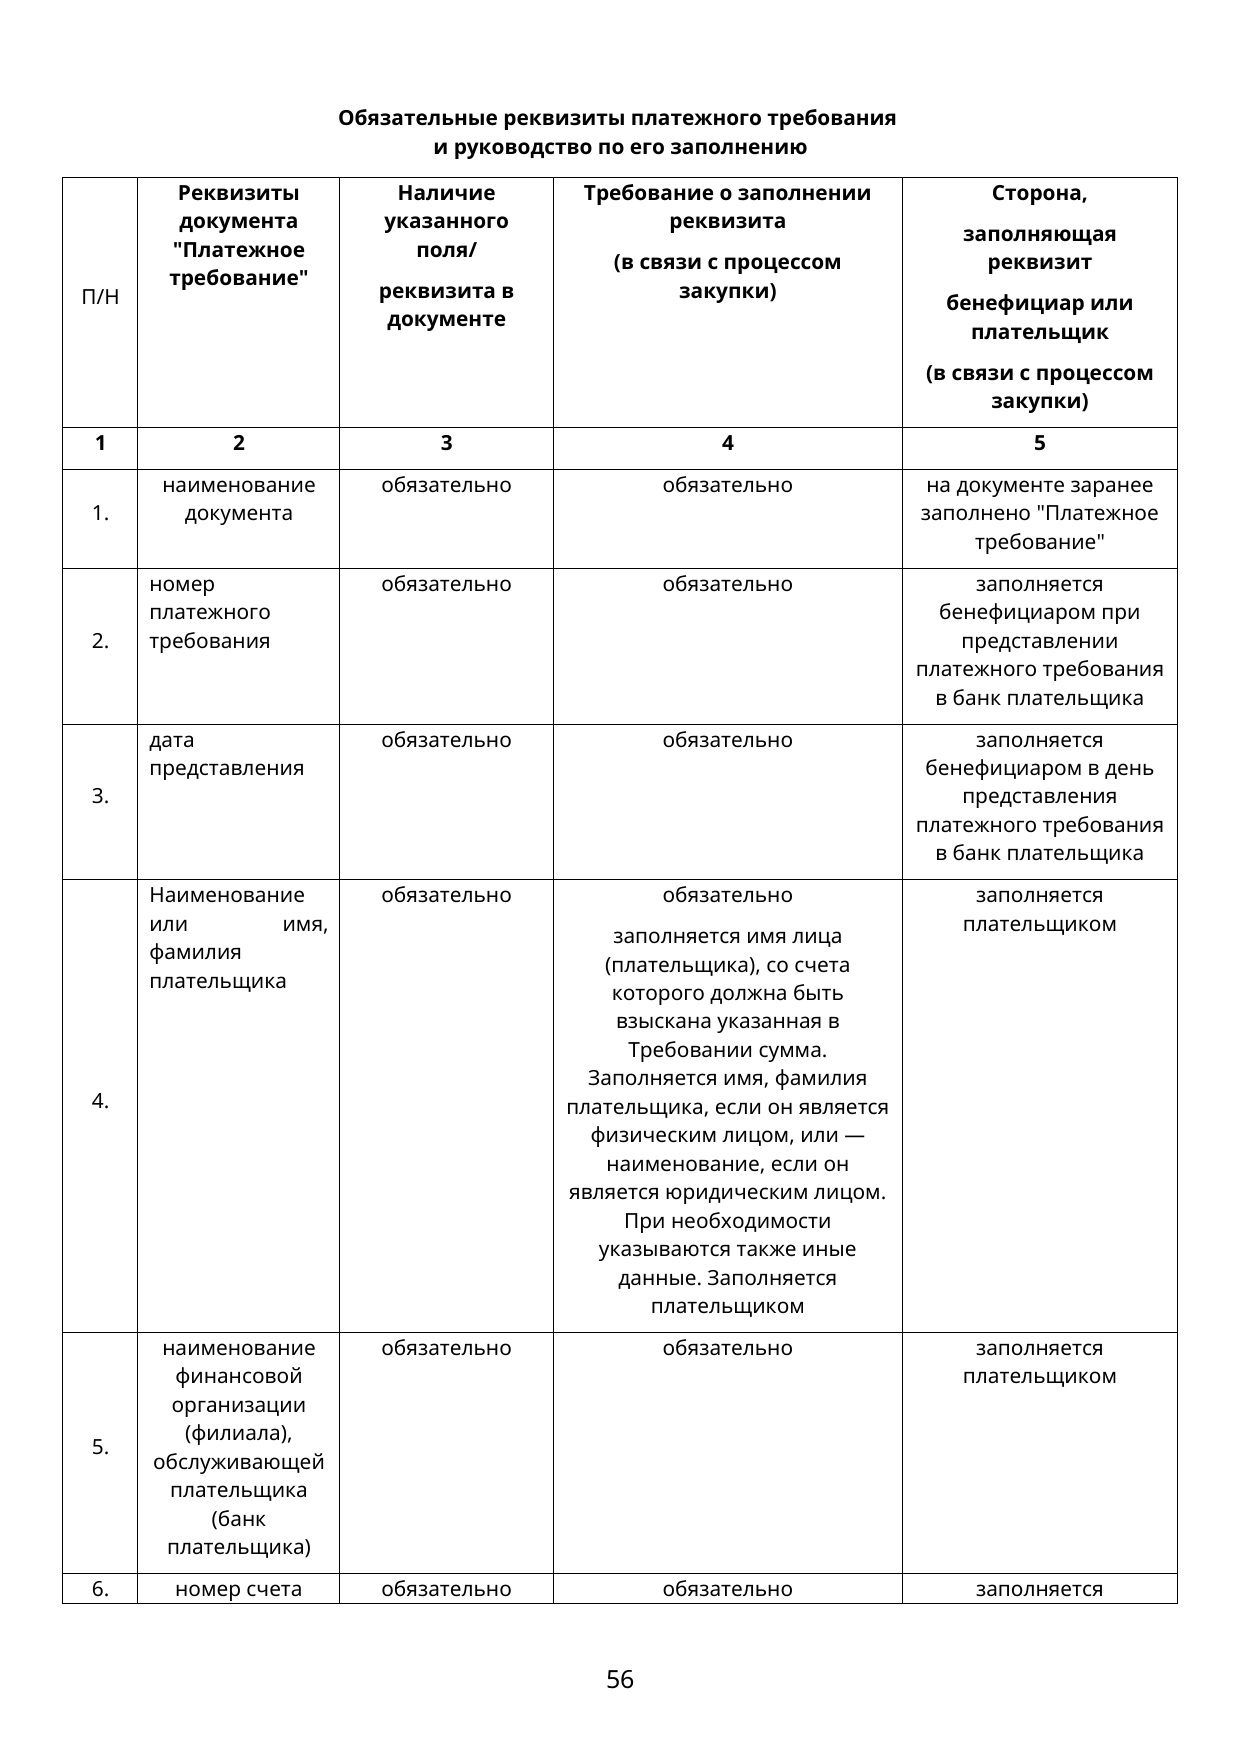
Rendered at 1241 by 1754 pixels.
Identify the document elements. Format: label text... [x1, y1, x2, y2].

text Обязательные реквизиты платежного требования и руководство по его заполнению [207, 103, 1034, 160]
table_header П/Н [63, 178, 137, 427]
table_cell обязательно [340, 470, 553, 568]
table_cell номер платежного требования [138, 569, 339, 724]
table_cell заполняется бенефициаром при представлении платежного требования в банк плательщика [903, 569, 1177, 724]
table_cell обязательно [554, 725, 902, 879]
table_cell на документе заранее заполнено "Платежное требование" [903, 470, 1177, 568]
table_cell 4 [554, 428, 902, 469]
table_cell наименование документа [138, 470, 339, 568]
table_cell обязательно [340, 569, 553, 724]
table_cell 2 [138, 428, 339, 469]
table_cell обязательно [340, 1574, 553, 1602]
table_cell обязательно [554, 1333, 902, 1573]
table_cell 3 [340, 428, 553, 469]
table_cell 2. [63, 569, 137, 724]
table_cell Наименование или имя, фамилия плательщика [138, 880, 339, 1332]
table_cell обязательно [554, 569, 902, 724]
table_cell 4. [63, 880, 137, 1332]
table_header Наличие указанного поля/ реквизита в документе [340, 178, 553, 427]
table_cell номер счета плательщика [138, 1574, 339, 1602]
table_cell 1 [63, 428, 137, 469]
table_cell 3. [63, 725, 137, 879]
table_cell заполняется плательщиком [903, 1333, 1177, 1573]
table_cell 5. [63, 1333, 137, 1573]
table_cell 5 [903, 428, 1177, 469]
table_cell обязательно [340, 1333, 553, 1573]
table_header Реквизиты документа "Платежное требование" [138, 178, 339, 427]
table_cell 1. [63, 470, 137, 568]
table_cell наименование финансовой организации (филиала), обслуживающей плательщика (банк плательщика) [138, 1333, 339, 1573]
table_cell дата представления [138, 725, 339, 879]
table_cell заполняется бенефициаром в день представления платежного требования в банк плательщика [903, 725, 1177, 879]
table_cell заполняется плательщиком [903, 880, 1177, 1332]
table_header Требование о заполнении реквизита (в связи с процессом закупки) [554, 178, 902, 427]
table_cell обязательно заполняется имя лица (плательщика), со счета которого должна быть взыскана указанная в Требовании сумма. Заполняется имя, фамилия плательщика, если он является физическим лицом, или — наименование, если он является юридическим лицом. При необходимости указываются также иные данные. Заполняется плательщиком [554, 880, 902, 1332]
table_cell обязательно [340, 880, 553, 1332]
table_cell 6. [63, 1574, 137, 1602]
table_cell обязательно [340, 725, 553, 879]
table_cell обязательно [554, 470, 902, 568]
table_header Сторона, заполняющая реквизит бенефициар или плательщик (в связи с процессом закупки) [903, 178, 1177, 427]
table_cell заполняется плательщиком [903, 1574, 1177, 1602]
